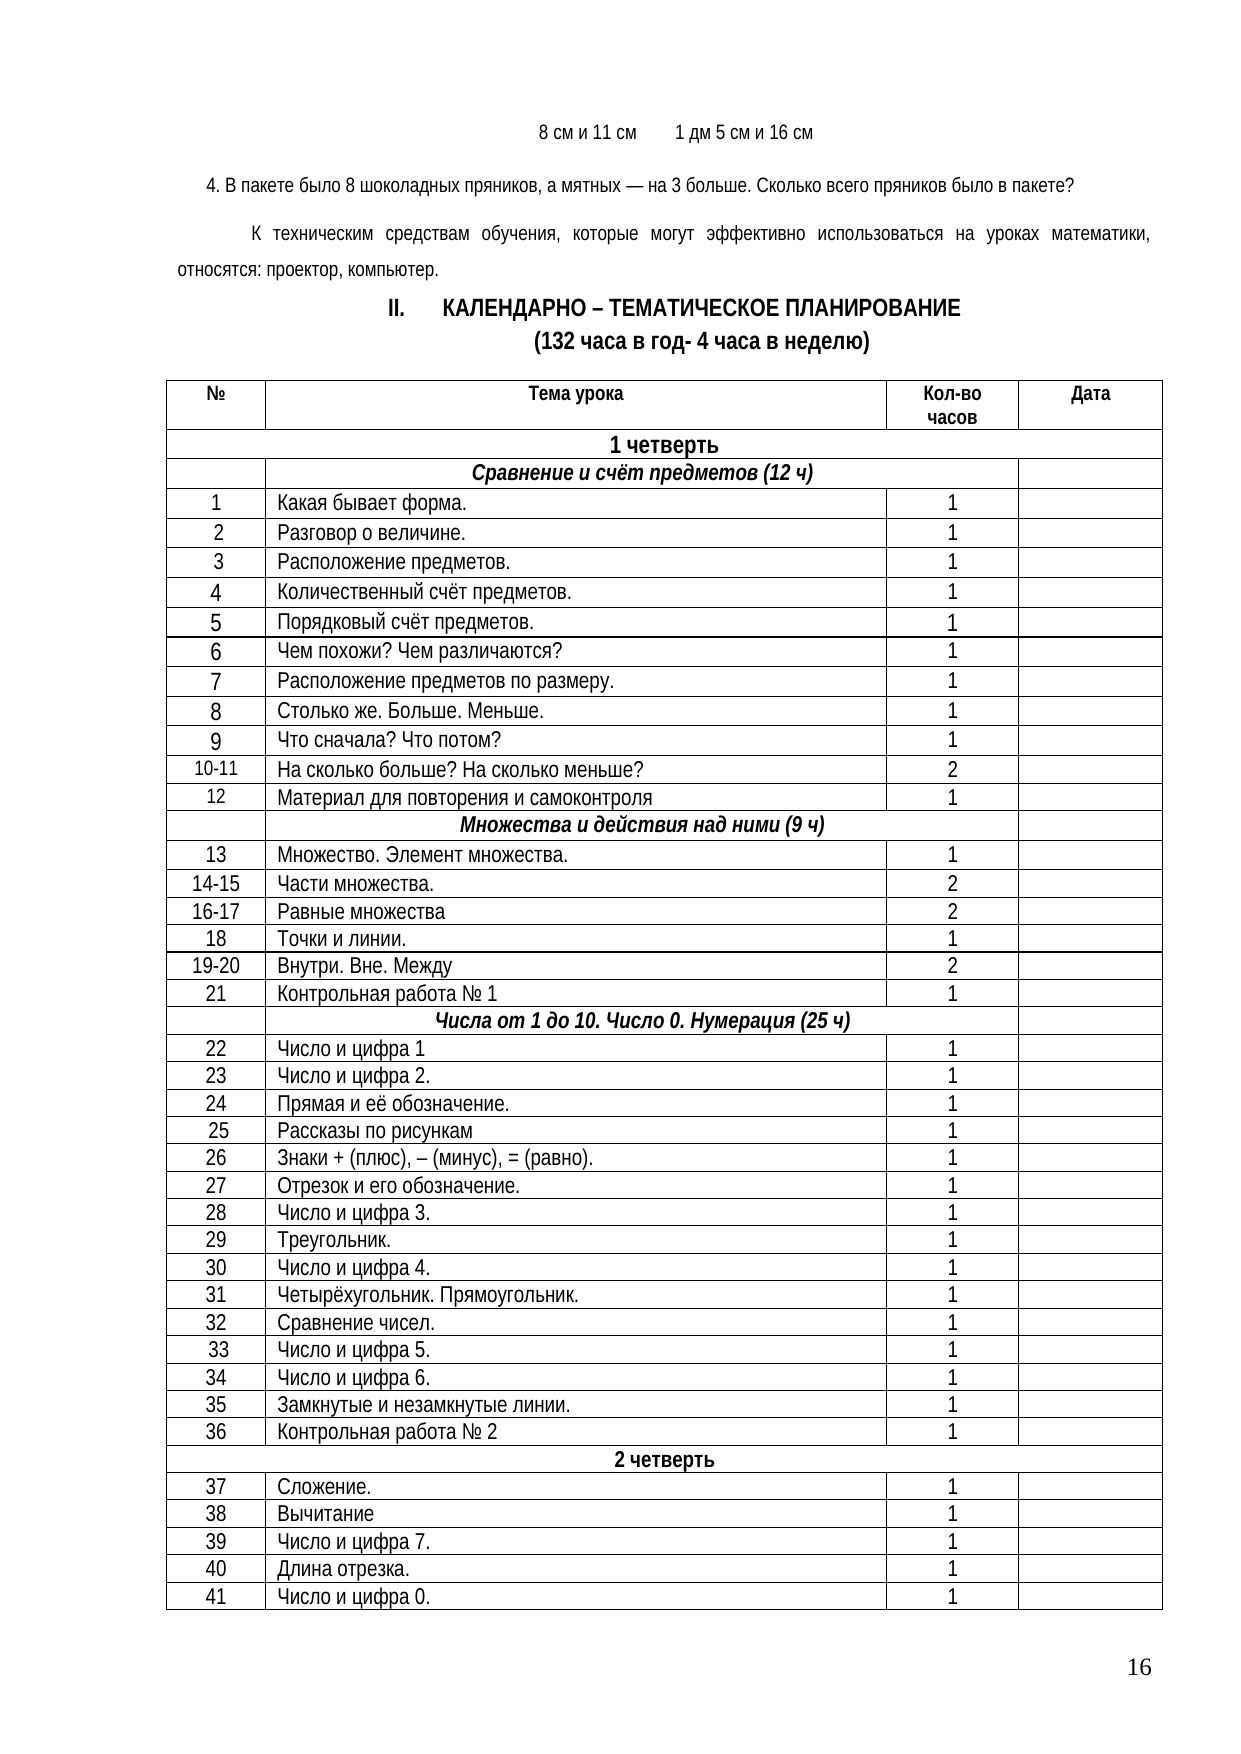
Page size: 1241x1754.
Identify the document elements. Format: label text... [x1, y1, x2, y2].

table_cell Число и цифра 6. [266, 1364, 886, 1390]
table_cell Расположение предметов. [266, 548, 886, 577]
table_cell 1 [887, 1226, 1018, 1253]
table_cell [1019, 811, 1162, 839]
table_cell [1019, 1528, 1162, 1554]
table_cell [1019, 870, 1162, 897]
table_cell 1 [887, 1090, 1018, 1116]
table_cell [1019, 697, 1162, 725]
table_cell 38 [167, 1500, 265, 1527]
table_cell Расположение предметов по размеру. [266, 667, 886, 696]
table_cell Точки и линии. [266, 925, 886, 951]
table_cell [1019, 1007, 1162, 1034]
table_cell 30 [167, 1254, 265, 1280]
table_cell Равные множества [266, 898, 886, 924]
table_cell 1 [887, 548, 1018, 577]
table_cell 25 [167, 1117, 265, 1143]
table_cell 27 [167, 1172, 265, 1198]
table_cell Сравнение чисел. [266, 1309, 886, 1335]
table_cell 2 [887, 953, 1018, 979]
table_cell 29 [167, 1226, 265, 1253]
table_cell 1 [887, 1254, 1018, 1280]
table_cell 2 [887, 756, 1018, 782]
text 4. В пакете было 8 шоколадных пряников, а мятных — на 3 больше. Сколько всего пряников было в пакете? [177, 145, 1152, 197]
table_cell 40 [167, 1555, 265, 1582]
table_cell 3 [167, 548, 265, 577]
text К техническим средствам обучения, которые могут эффективно использоваться на уроках математики, относятся: проектор, компьютер. [177, 221, 1152, 281]
table_cell Множества и действия над ними (9 ч) [266, 811, 1018, 839]
table_cell 1 [887, 489, 1018, 518]
table_cell 1 [887, 608, 1018, 636]
table_cell Разговор о величине. [266, 519, 886, 547]
table_cell 21 [167, 980, 265, 1006]
table_cell 6 [167, 638, 265, 666]
table_cell 7 [167, 667, 265, 696]
table_cell [1019, 726, 1162, 755]
table_cell [1019, 756, 1162, 782]
table_cell 1 [887, 578, 1018, 607]
table_cell Какая бывает форма. [266, 489, 886, 518]
table_cell [167, 1007, 265, 1034]
table_cell [1019, 1172, 1162, 1198]
list КАЛЕНДАРНО – ТЕМАТИЧЕСКОЕ ПЛАНИРОВАНИЕ [215, 293, 1152, 322]
table_cell [1019, 1281, 1162, 1308]
table_cell Число и цифра 1 [266, 1035, 886, 1061]
table_cell [1019, 1144, 1162, 1171]
table_cell 1 [887, 925, 1018, 951]
table_cell [1019, 1199, 1162, 1225]
table_cell 1 [887, 1473, 1018, 1499]
table_cell Множество. Элемент множества. [266, 841, 886, 869]
table_cell Вычитание [266, 1500, 886, 1527]
table_cell 16-17 [167, 898, 265, 924]
table_header Кол-во часов [887, 381, 1018, 428]
table_cell 1 [887, 638, 1018, 666]
table_cell 1 [167, 489, 265, 518]
table_cell Рассказы по рисункам [266, 1117, 886, 1143]
table_cell [1019, 1418, 1162, 1444]
table_cell 1 [887, 1528, 1018, 1554]
table_cell 1 [887, 1035, 1018, 1061]
table_cell 8 [167, 697, 265, 725]
table_cell [1019, 667, 1162, 696]
table_cell Чем похожи? Чем различаются? [266, 638, 886, 666]
table_cell 1 четверть [167, 430, 1162, 458]
table_cell 1 [887, 1500, 1018, 1527]
table_cell 1 [887, 519, 1018, 547]
table_cell 1 [887, 1117, 1018, 1143]
table_cell Отрезок и его обозначение. [266, 1172, 886, 1198]
table_cell 14-15 [167, 870, 265, 897]
table_cell [1019, 578, 1162, 607]
table_cell 1 [887, 1555, 1018, 1582]
table_cell [1019, 638, 1162, 666]
table_cell 1 [887, 1062, 1018, 1088]
table_cell 34 [167, 1364, 265, 1390]
table_cell 13 [167, 841, 265, 869]
table_cell 32 [167, 1309, 265, 1335]
table_cell Числа от 1 до 10. Число 0. Нумерация (25 ч) [266, 1007, 1018, 1034]
table_cell 36 [167, 1418, 265, 1444]
table_cell 39 [167, 1528, 265, 1554]
table_cell 19-20 [167, 953, 265, 979]
table_cell [1019, 1364, 1162, 1390]
table_cell 1 [887, 980, 1018, 1006]
table_cell [1019, 519, 1162, 547]
table_cell Контрольная работа № 1 [266, 980, 886, 1006]
table_cell 1 [887, 697, 1018, 725]
table_cell Сравнение и счёт предметов (12 ч) [266, 459, 1018, 488]
table_cell [1019, 841, 1162, 869]
table_cell 18 [167, 925, 265, 951]
table_cell 1 [887, 726, 1018, 755]
table_cell [1019, 925, 1162, 951]
table_cell Число и цифра 5. [266, 1336, 886, 1362]
table_cell 1 [887, 1309, 1018, 1335]
table_cell [1019, 784, 1162, 810]
table_cell 12 [167, 784, 265, 810]
table_cell 37 [167, 1473, 265, 1499]
table_cell [167, 811, 265, 839]
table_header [509, 118, 820, 145]
table_cell [167, 459, 265, 488]
table_cell [1019, 548, 1162, 577]
table_cell Число и цифра 0. [266, 1583, 886, 1609]
table_cell 1 [887, 841, 1018, 869]
table_cell Число и цифра 3. [266, 1199, 886, 1225]
table_cell 2 [887, 898, 1018, 924]
table_cell 33 [167, 1336, 265, 1362]
table_cell [1019, 1500, 1162, 1527]
table_cell Знаки + (плюс), – (минус), = (равно). [266, 1144, 886, 1171]
table_cell 1 [887, 1364, 1018, 1390]
list (132 часа в год- 4 часа в неделю) [252, 326, 1152, 354]
table_cell [1019, 1583, 1162, 1609]
table_cell 2 четверть [167, 1446, 1162, 1472]
table_cell 35 [167, 1391, 265, 1417]
table_cell 28 [167, 1199, 265, 1225]
table_cell 1 [887, 1172, 1018, 1198]
table_cell 24 [167, 1090, 265, 1116]
table_cell 1 [887, 1583, 1018, 1609]
table_cell Внутри. Вне. Между [266, 953, 886, 979]
table_cell [1019, 1035, 1162, 1061]
table_cell [1019, 953, 1162, 979]
table_cell 9 [167, 726, 265, 755]
table_header Тема урока [266, 381, 886, 428]
table_cell Контрольная работа № 2 [266, 1418, 886, 1444]
table_cell [1019, 489, 1162, 518]
table_cell [1019, 1473, 1162, 1499]
table_cell Прямая и её обозначение. [266, 1090, 886, 1116]
table_cell Число и цифра 7. [266, 1528, 886, 1554]
table_cell Четырёхугольник. Прямоугольник. [266, 1281, 886, 1308]
table_cell [1019, 1391, 1162, 1417]
table_cell [1019, 980, 1162, 1006]
table_cell Замкнутые и незамкнутые линии. [266, 1391, 886, 1417]
table_cell Число и цифра 4. [266, 1254, 886, 1280]
table_cell 1 [887, 1391, 1018, 1417]
table_cell 1 [887, 1144, 1018, 1171]
table_cell 5 [167, 608, 265, 636]
table_cell 2 [167, 519, 265, 547]
table_cell [1019, 1254, 1162, 1280]
table_header Дата [1019, 381, 1162, 428]
table_cell [1019, 608, 1162, 636]
table_cell [1019, 459, 1162, 488]
table_cell 26 [167, 1144, 265, 1171]
table_cell 1 [887, 1199, 1018, 1225]
table_cell 23 [167, 1062, 265, 1088]
table_cell Материал для повторения и самоконтроля [266, 784, 886, 810]
table_cell 1 [887, 1281, 1018, 1308]
table_cell Части множества. [266, 870, 886, 897]
table_cell Порядковый счёт предметов. [266, 608, 886, 636]
table_cell Что сначала? Что потом? [266, 726, 886, 755]
table_cell Длина отрезка. [266, 1555, 886, 1582]
table_cell 1 [887, 784, 1018, 810]
table_header № [167, 381, 265, 428]
table_cell Количественный счёт предметов. [266, 578, 886, 607]
table_cell 1 [887, 667, 1018, 696]
table_cell 1 [887, 1336, 1018, 1362]
table_cell Столько же. Больше. Меньше. [266, 697, 886, 725]
table_cell [1019, 1117, 1162, 1143]
table_cell [1019, 1226, 1162, 1253]
table_cell 2 [887, 870, 1018, 897]
table_cell [1019, 1062, 1162, 1088]
table_cell Сложение. [266, 1473, 886, 1499]
table_cell 31 [167, 1281, 265, 1308]
table_cell На сколько больше? На сколько меньше? [266, 756, 886, 782]
table_cell [1019, 1309, 1162, 1335]
table_cell 10-11 [167, 756, 265, 782]
table_cell [1019, 1555, 1162, 1582]
table_cell Число и цифра 2. [266, 1062, 886, 1088]
table_cell [1019, 1336, 1162, 1362]
table_cell 4 [167, 578, 265, 607]
table_cell [1019, 898, 1162, 924]
table_cell 1 [887, 1418, 1018, 1444]
table_cell 41 [167, 1583, 265, 1609]
table_cell [1019, 1090, 1162, 1116]
table_cell 22 [167, 1035, 265, 1061]
table_cell Треугольник. [266, 1226, 886, 1253]
